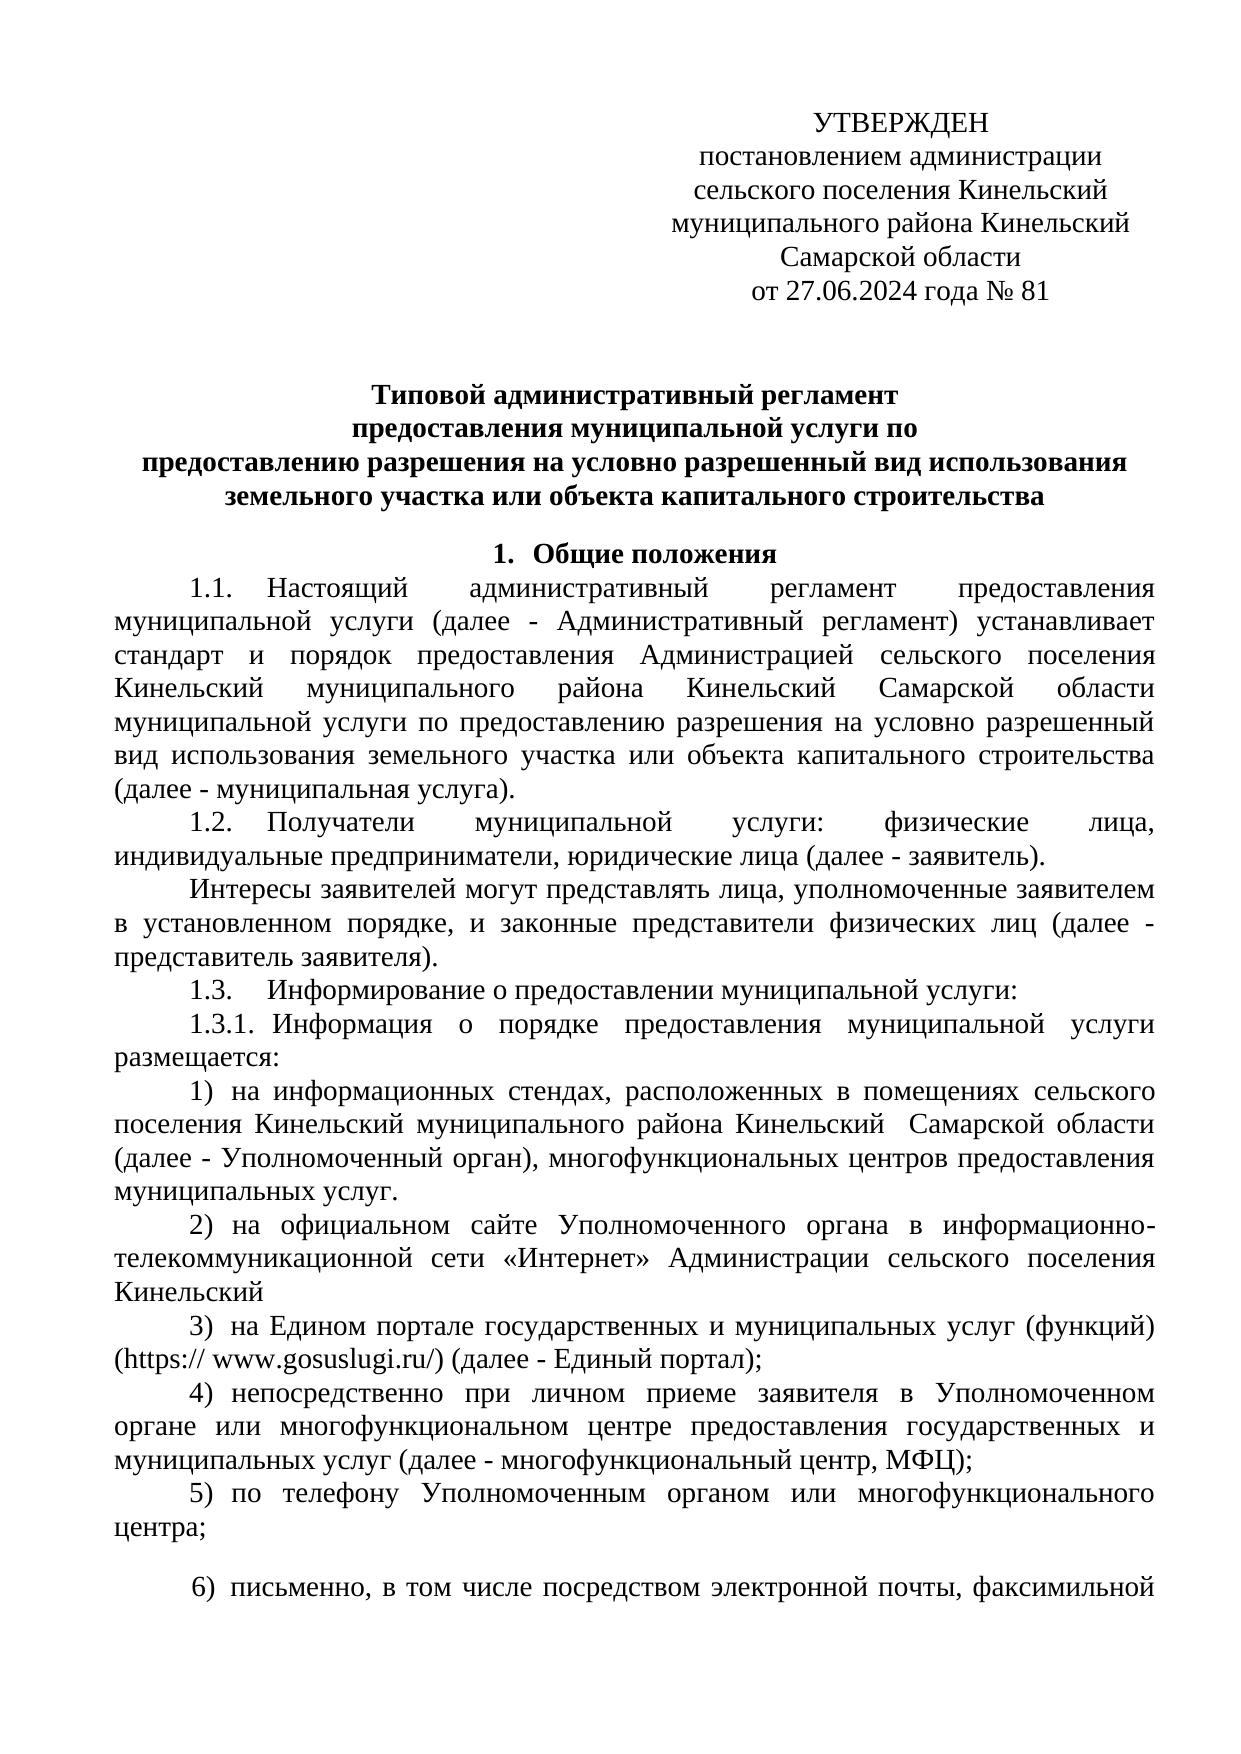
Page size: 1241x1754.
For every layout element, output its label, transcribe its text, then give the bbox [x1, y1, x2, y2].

list Информация о порядке предоставления муниципальной услуги размещается: [114, 1006, 1156, 1073]
list непосредственно при личном приеме заявителя в Уполномоченном органе или многофункциональном центре предоставления государственных и муниципальных услуг (далее - многофункциональный центр, МФЦ); [114, 1375, 1156, 1475]
text от 27.06.2024 года № 81 [646, 273, 1156, 306]
list Получатели муниципальной услуги: физические лица, индивидуальные предприниматели, юридические лица (далее - заявитель). [114, 804, 1156, 872]
text постановлением администрации [646, 138, 1156, 172]
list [114, 1569, 1156, 1603]
list по телефону Уполномоченным органом или многофункционального центра; [114, 1475, 1156, 1542]
list на Едином портале государственных и муниципальных услуг (функций) (https:// www.gosuslugi.ru/) (далее - Единый портал); [114, 1308, 1156, 1375]
list Общие положения [114, 536, 1156, 570]
text УТВЕРЖДЕН [646, 105, 1156, 138]
list Настоящий административный регламент предоставления муниципальной услуги (далее - Административный регламент) устанавливает стандарт и порядок предоставления Администрацией сельского поселения Кинельский муниципального района Кинельский Самарской области муниципальной услуги по предоставлению разрешения на условно разрешенный вид использования земельного участка или объекта капитального строительства (далее - муниципальная услуга). [114, 570, 1156, 804]
list на официальном сайте Уполномоченного органа в информационнотелекоммуникационной сети «Интернет» Администрации сельского поселения Кинельский [114, 1207, 1156, 1308]
text Типовой административный регламент [114, 377, 1156, 411]
text Интересы заявителей могут представлять лица, уполномоченные заявителем в установленном порядке, и законные представители физических лиц (далее - представитель заявителя). [114, 872, 1156, 972]
list Информирование о предоставлении муниципальной услуги: [114, 972, 1156, 1006]
list на информационных стендах, расположенных в помещениях сельского поселения Кинельский муниципального района Кинельский Самарской области (далее - Уполномоченный орган), многофункциональных центров предоставления муниципальных услуг. [114, 1073, 1156, 1207]
text сельского поселения Кинельский муниципального района Кинельский Самарской области [646, 172, 1156, 273]
text предоставления муниципальной услуги по предоставлению разрешения на условно разрешенный вид использования земельного участка или объекта капитального строительства [114, 411, 1156, 511]
